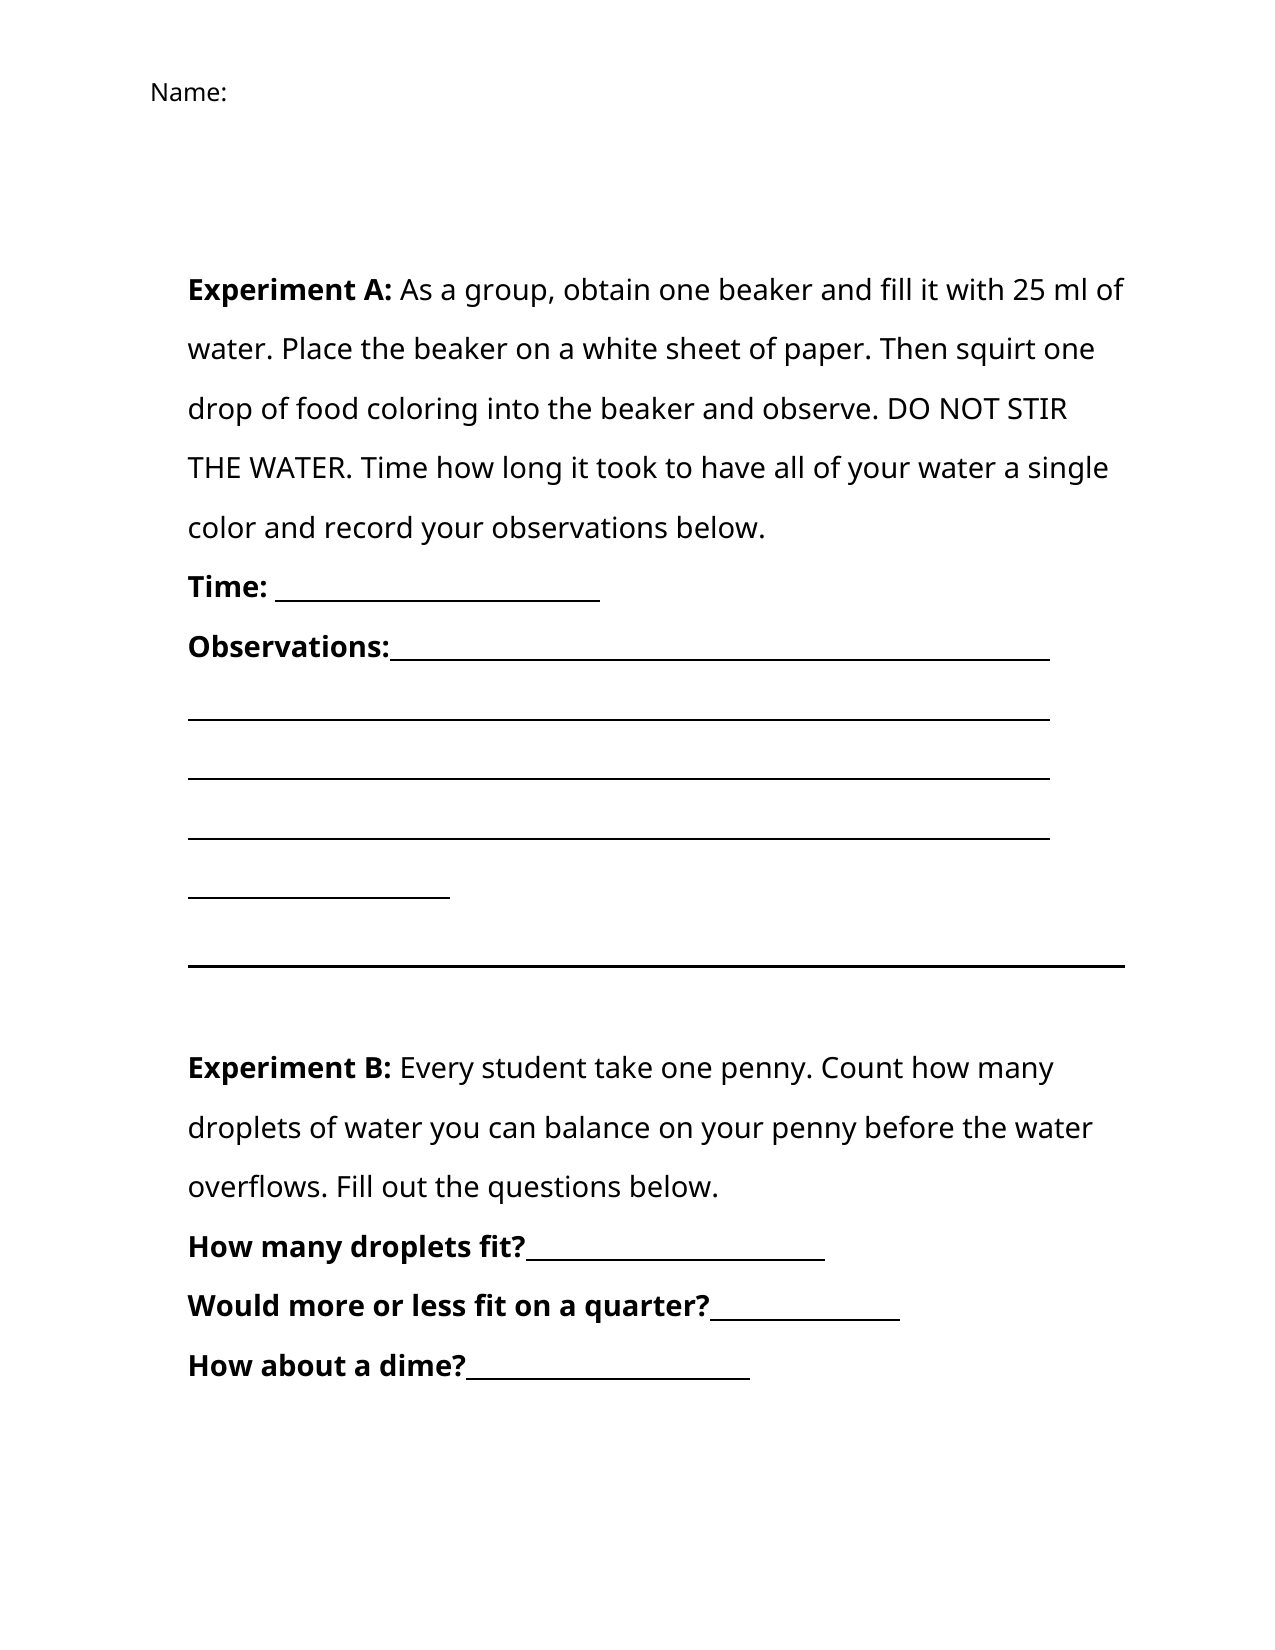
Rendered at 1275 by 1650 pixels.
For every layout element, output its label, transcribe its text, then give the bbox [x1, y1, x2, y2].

text Would more or less fit on a quarter? [187, 1285, 1125, 1325]
text Time: [187, 566, 1125, 606]
text Experiment B: Every student take one penny. Count how many droplets of water you can balance on your penny before the water overflows. Fill out the questions below. [187, 1047, 1125, 1206]
text Observations: [187, 626, 1125, 903]
text How about a dime? [187, 1345, 1125, 1384]
text How many droplets fit? [187, 1226, 1125, 1266]
text Experiment A: As a group, obtain one beaker and fill it with 25 ml of water. Place the beaker on a white sheet of paper. Then squirt one drop of food coloring into the beaker and observe. DO NOT STIR THE WATER. Time how long it took to have all of your water a single color and record your observations below. [187, 269, 1125, 547]
